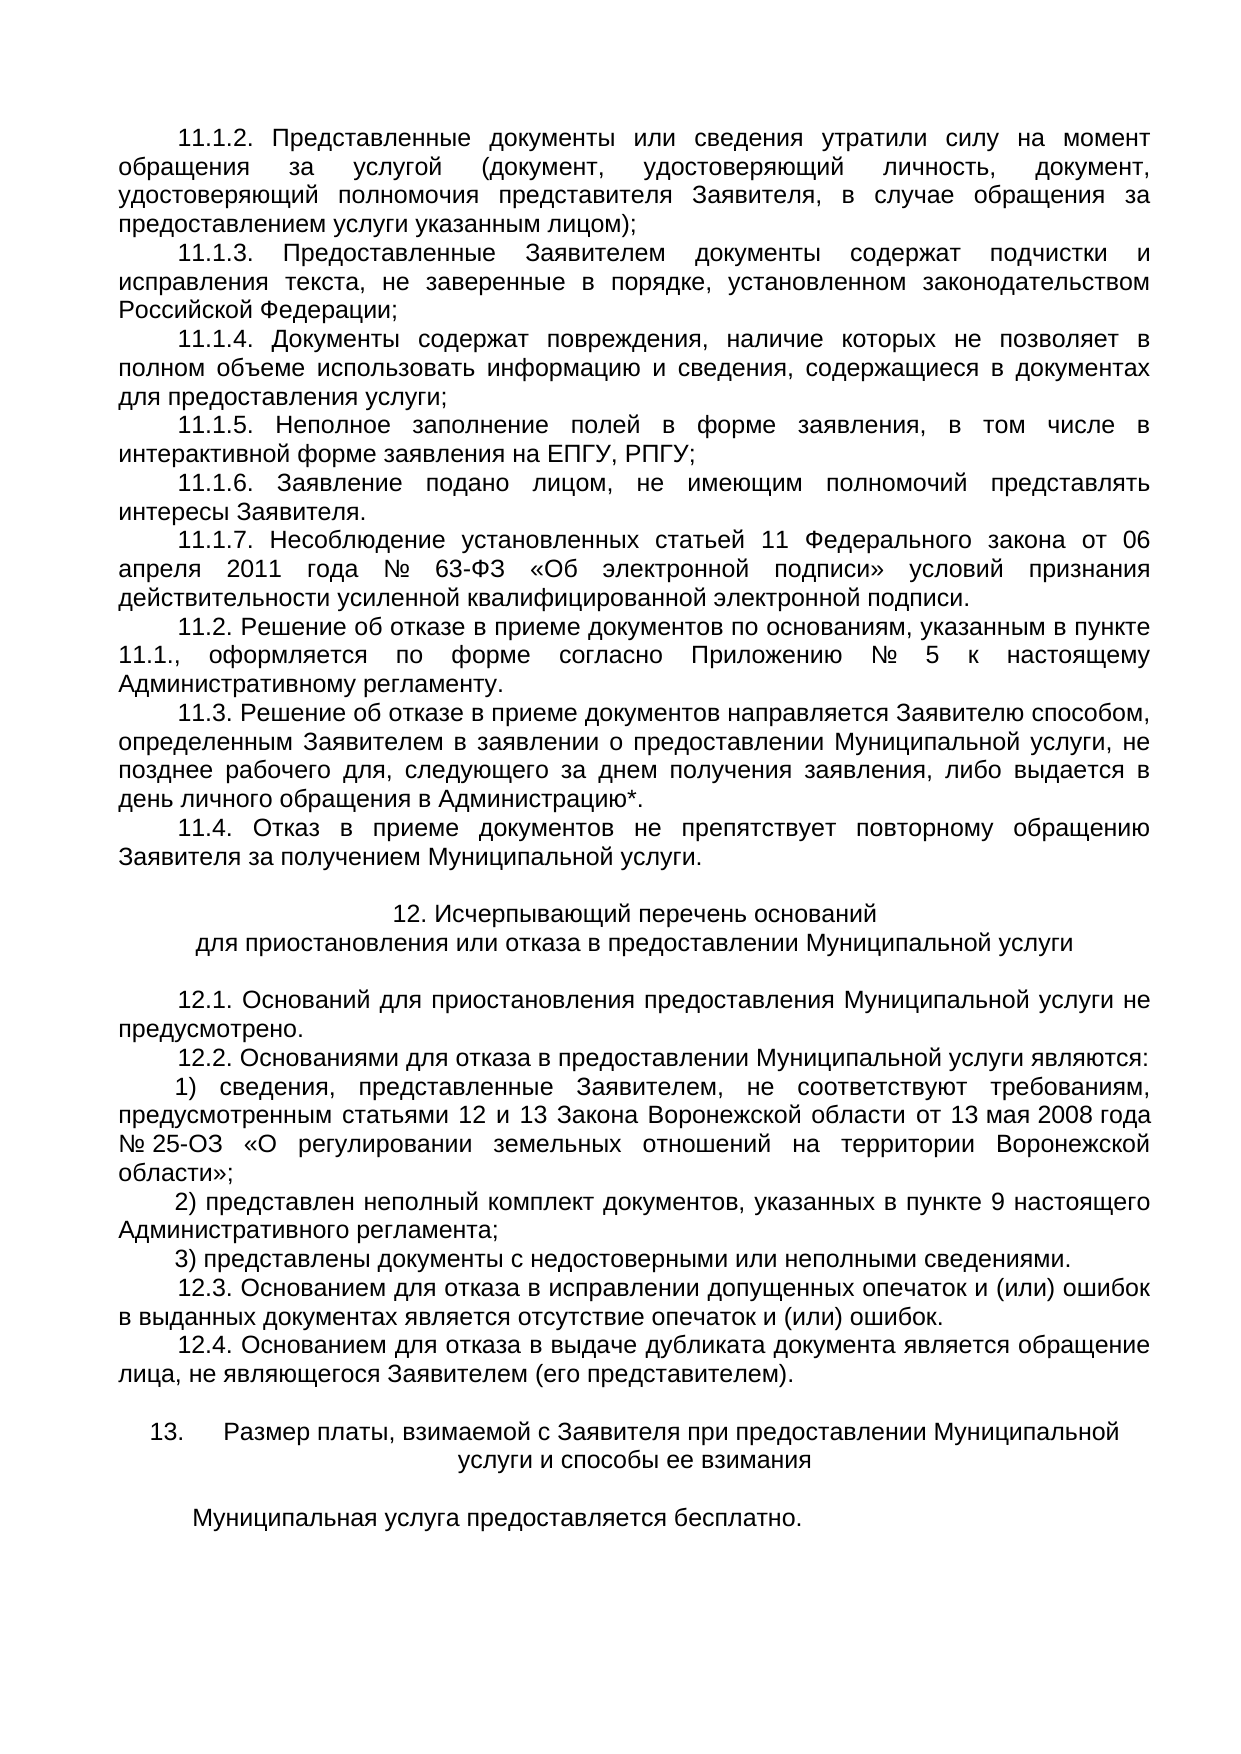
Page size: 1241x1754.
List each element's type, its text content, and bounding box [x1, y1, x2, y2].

list 12.2. Основаниями для отказа в предоставлении Муниципальной услуги являются: [118, 1043, 1152, 1071]
list Размер платы, взимаемой с Заявителя при предоставлении Муниципальной услуги и способы ее взимания [118, 1416, 1152, 1474]
text 2) представлен неполный комплект документов, указанных в пункте 9 настоящего Административного регламента; [118, 1186, 1152, 1244]
text 12.3. Основанием для отказа в исправлении допущенных опечаток и (или) ошибок в выданных документах является отсутствие опечаток и (или) ошибок. [118, 1273, 1152, 1330]
text 11.4. Отказ в приеме документов не препятствует повторному обращению Заявителя за получением Муниципальной услуги. [118, 813, 1152, 870]
text 11.1.7. Несоблюдение установленных статьей 11 Федерального закона от 06 апреля 2011 года № 63-ФЗ «Об электронной подписи» условий признания действительности усиленной квалифицированной электронной подписи. [118, 525, 1152, 611]
list 12.1. Оснований для приостановления предоставления Муниципальной услуги не предусмотрено. [118, 985, 1152, 1043]
text 12.4. Основанием для отказа в выдаче дубликата документа является обращение лица, не являющегося Заявителем (его представителем). [118, 1330, 1152, 1388]
text 11.1.6. Заявление подано лицом, не имеющим полномочий представлять интересы Заявителя. [118, 468, 1152, 525]
text для приостановления или отказа в предоставлении Муниципальной услуги [118, 928, 1152, 956]
text 11.1.3. Предоставленные Заявителем документы содержат подчистки и исправления текста, не заверенные в порядке, установленном законодательством Российской Федерации; [118, 238, 1152, 324]
text 11.3. Решение об отказе в приеме документов направляется Заявителю способом, определенным Заявителем в заявлении о предоставлении Муниципальной услуги, не позднее рабочего для, следующего за днем получения заявления, либо выдается в день личного обращения в Администрацию*. [118, 698, 1152, 813]
text 11.1.4. Документы содержат повреждения, наличие которых не позволяет в полном объеме использовать информацию и сведения, содержащиеся в документах для предоставления услуги; [118, 324, 1152, 410]
text 12. Исчерпывающий перечень оснований [118, 899, 1152, 928]
text 1) сведения, представленные Заявителем, не соответствуют требованиям, предусмотренным статьями 12 и 13 Закона Воронежской области от 13 мая 2008 года № 25-ОЗ «О регулировании земельных отношений на территории Воронежской области»; [118, 1071, 1152, 1186]
text 11.1.5. Неполное заполнение полей в форме заявления, в том числе в интерактивной форме заявления на ЕПГУ, РПГУ; [118, 410, 1152, 468]
text 11.2. Решение об отказе в приеме документов по основаниям, указанным в пункте 11.1., оформляется по форме согласно Приложению № 5 к настоящему Административному регламенту. [118, 611, 1152, 698]
text 11.1.2. Представленные документы или сведения утратили силу на момент обращения за услугой (документ, удостоверяющий личность, документ, удостоверяющий полномочия представителя Заявителя, в случае обращения за предоставлением услуги указанным лицом); [118, 123, 1152, 238]
text 3) представлены документы с недостоверными или неполными сведениями. [118, 1244, 1152, 1273]
text Муниципальная услуга предоставляется бесплатно. [192, 1503, 1152, 1532]
